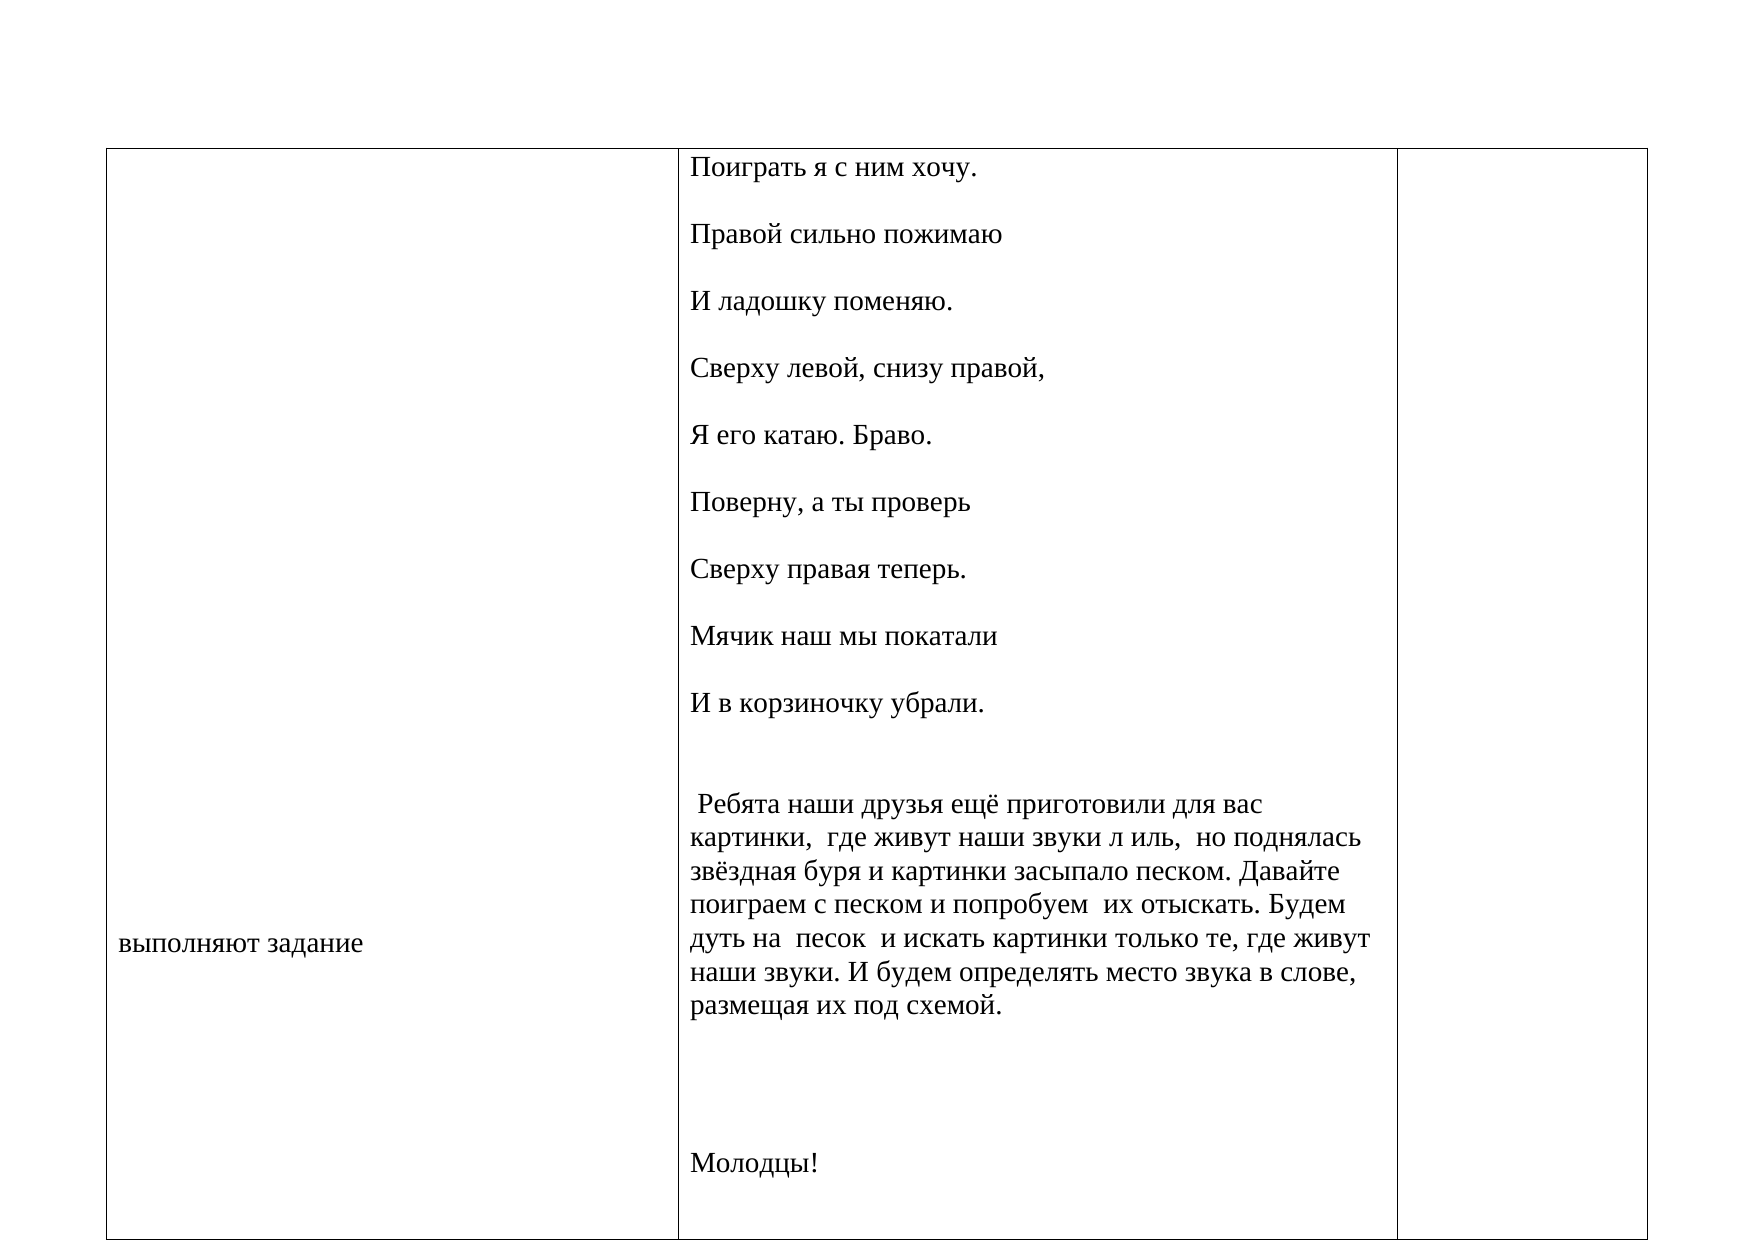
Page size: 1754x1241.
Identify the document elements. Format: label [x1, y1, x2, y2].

table_cell [1398, 149, 1647, 1238]
table_cell [107, 149, 678, 1238]
table_cell [679, 149, 1397, 1238]
